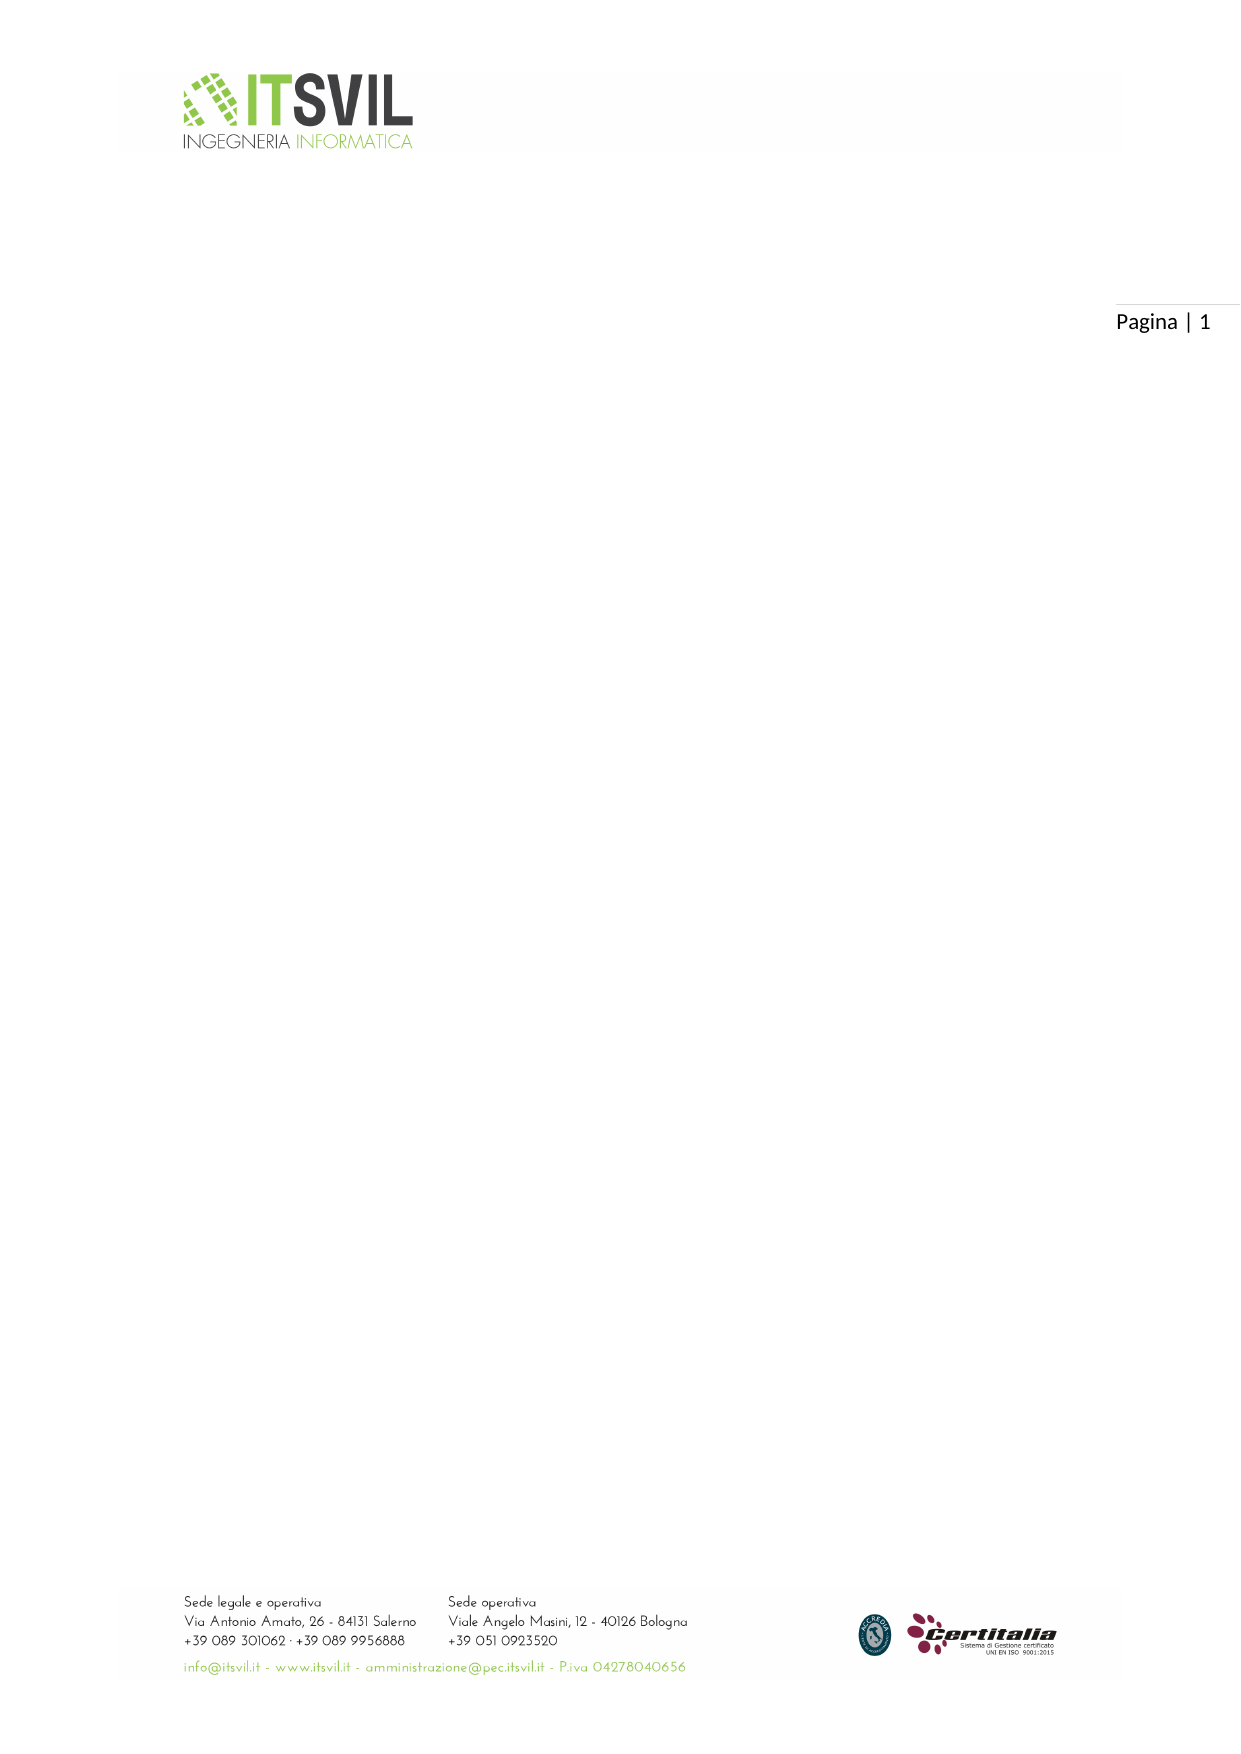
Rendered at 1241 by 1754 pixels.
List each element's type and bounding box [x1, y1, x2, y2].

picture [118, 73, 1123, 153]
picture [118, 1587, 1123, 1681]
